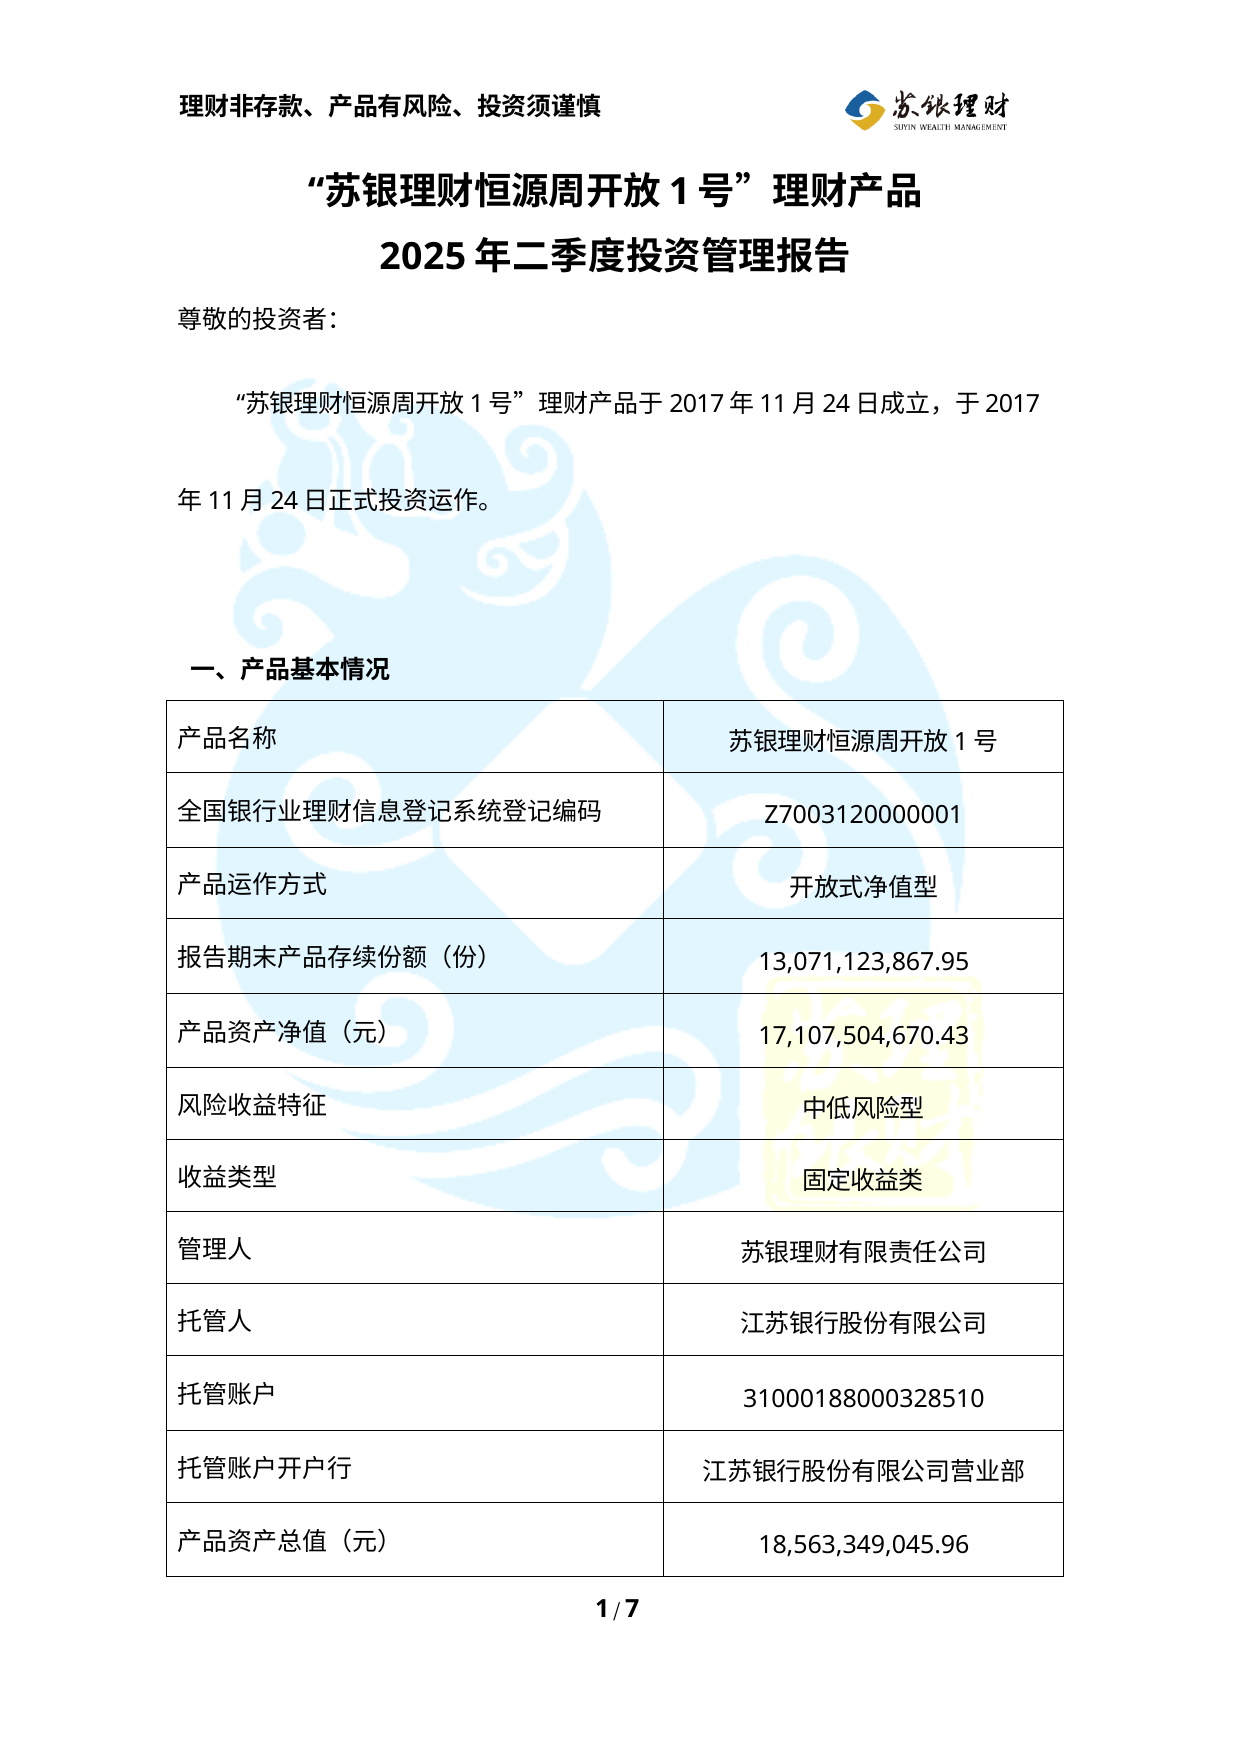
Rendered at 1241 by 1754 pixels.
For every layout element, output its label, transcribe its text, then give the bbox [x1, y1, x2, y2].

table_header 产品名称 [167, 701, 663, 772]
table_cell 17,107,504,670.43 [664, 994, 1063, 1067]
table_cell 固定收益类 [664, 1140, 1063, 1211]
table_cell 托管账户 [167, 1356, 663, 1430]
table_cell 产品运作方式 [167, 848, 663, 918]
table_cell Z7003120000001 [664, 773, 1063, 847]
table_cell 托管人 [167, 1284, 663, 1354]
table_cell 江苏银行股份有限公司营业部 [664, 1431, 1063, 1502]
table_cell 18,563,349,045.96 [664, 1503, 1063, 1576]
table_header 苏银理财恒源周开放1号 [664, 701, 1063, 772]
table_cell 13,071,123,867.95 [664, 919, 1063, 993]
table_cell 全国银行业理财信息登记系统登记编码 [167, 773, 663, 847]
table_cell 开放式净值型 [664, 848, 1063, 918]
table_cell 托管账户开户行 [167, 1431, 663, 1502]
text “苏银理财恒源周开放1号”理财产品 [177, 156, 1053, 221]
text 2025年二季度投资管理报告 [177, 221, 1053, 286]
text “苏银理财恒源周开放1号”理财产品于 2017年11月24日成立，于2017年11月24日正式投资运作。 [177, 369, 1053, 531]
table_cell 产品资产总值（元） [167, 1503, 663, 1576]
subtitle 一、产品基本情况 [190, 635, 1053, 700]
table_cell 报告期末产品存续份额（份） [167, 919, 663, 993]
table_cell 中低风险型 [664, 1068, 1063, 1139]
table_cell 风险收益特征 [167, 1068, 663, 1139]
table_cell 管理人 [167, 1212, 663, 1283]
table_cell 苏银理财有限责任公司 [664, 1212, 1063, 1283]
picture [820, 72, 1039, 143]
table_cell 收益类型 [167, 1140, 663, 1211]
text 尊敬的投资者： [177, 286, 1053, 351]
table_cell 江苏银行股份有限公司 [664, 1284, 1063, 1354]
table_cell 产品资产净值（元） [167, 994, 663, 1067]
table_cell 31000188000328510 [664, 1356, 1063, 1430]
